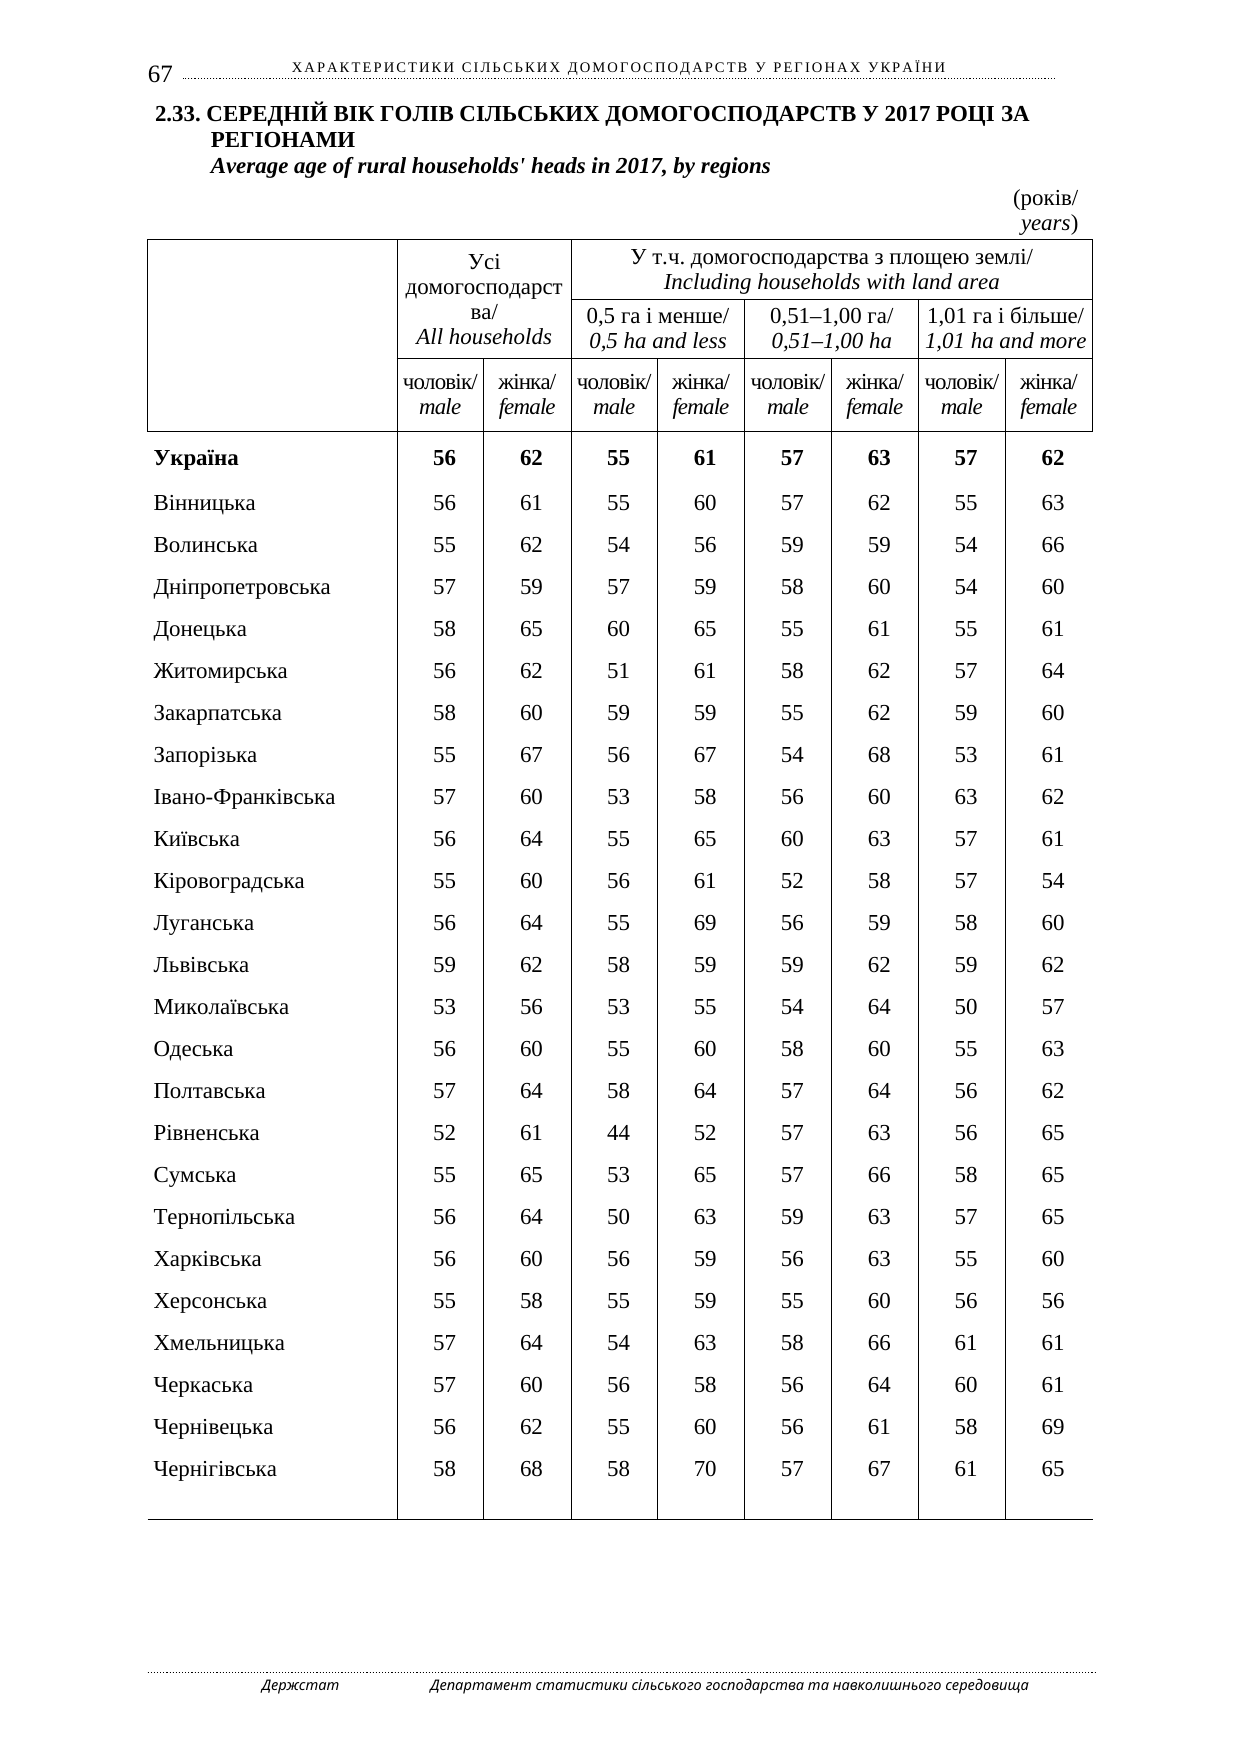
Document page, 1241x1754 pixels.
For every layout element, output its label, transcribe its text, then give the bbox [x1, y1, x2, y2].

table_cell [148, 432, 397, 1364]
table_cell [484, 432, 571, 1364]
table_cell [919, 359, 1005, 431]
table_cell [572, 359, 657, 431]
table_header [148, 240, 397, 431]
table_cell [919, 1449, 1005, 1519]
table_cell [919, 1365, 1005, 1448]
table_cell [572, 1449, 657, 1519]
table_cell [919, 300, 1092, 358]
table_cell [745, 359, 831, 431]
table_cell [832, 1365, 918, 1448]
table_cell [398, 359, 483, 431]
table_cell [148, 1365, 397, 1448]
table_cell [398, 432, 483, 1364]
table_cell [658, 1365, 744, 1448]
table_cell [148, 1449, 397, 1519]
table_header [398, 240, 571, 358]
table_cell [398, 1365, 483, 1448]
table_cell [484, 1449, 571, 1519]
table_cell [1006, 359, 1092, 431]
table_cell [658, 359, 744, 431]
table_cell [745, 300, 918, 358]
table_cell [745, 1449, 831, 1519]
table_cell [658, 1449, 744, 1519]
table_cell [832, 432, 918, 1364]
text years) [148, 210, 1078, 235]
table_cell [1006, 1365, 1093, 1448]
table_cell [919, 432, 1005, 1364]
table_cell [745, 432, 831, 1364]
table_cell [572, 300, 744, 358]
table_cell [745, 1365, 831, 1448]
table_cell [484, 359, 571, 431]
text (років/ [148, 185, 1078, 210]
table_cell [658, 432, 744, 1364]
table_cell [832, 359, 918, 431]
subtitle Average age of rural households' heads in 2017, by regions [148, 152, 1092, 179]
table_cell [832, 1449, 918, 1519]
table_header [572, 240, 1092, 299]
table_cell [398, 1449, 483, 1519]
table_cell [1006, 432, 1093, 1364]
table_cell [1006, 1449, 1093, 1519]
text 2.33. Середній вік голів СІЛЬСЬКИХ домогосподарств У 2017 РОЦІ ЗА РЕГІОНАМИ [155, 100, 1107, 152]
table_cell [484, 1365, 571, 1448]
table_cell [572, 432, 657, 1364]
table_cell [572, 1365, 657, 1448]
